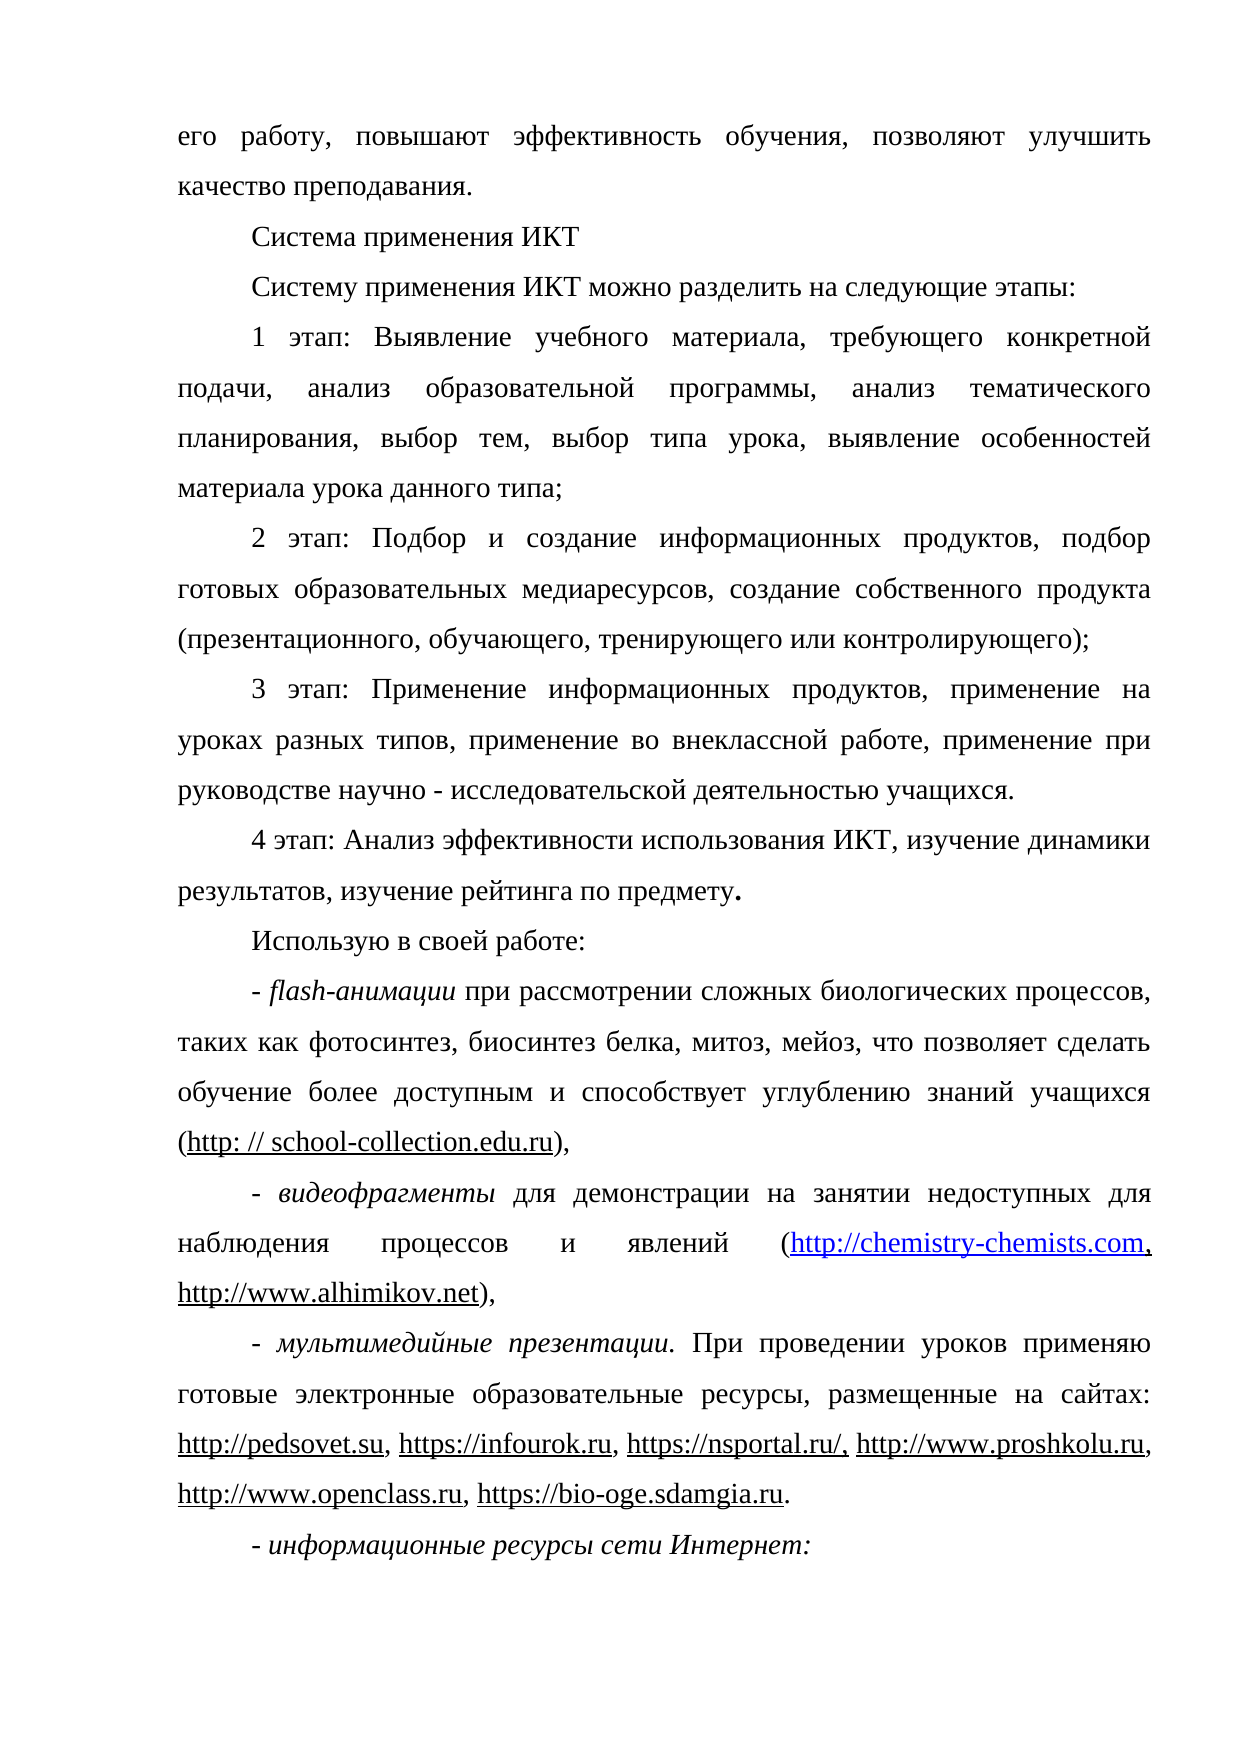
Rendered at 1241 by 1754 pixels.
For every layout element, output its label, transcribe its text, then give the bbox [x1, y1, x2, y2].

text - flash-анимации при рассмотрении сложных биологических процессов, таких как фотосинтез, биосинтез белка, митоз, мейоз, что позволяет сделать обучение более доступным и способствует углублению знаний учащихся (http: // school-collection.edu.ru), [177, 973, 1152, 1158]
text 4 этап: Анализ эффективности использования ИКТ, изучение динамики результатов, изучение рейтинга по предмету. [177, 822, 1152, 906]
text Система применения ИКТ [177, 219, 1152, 252]
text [177, 118, 1152, 202]
text 3 этап: Применение информационных продуктов, применение на уроках разных типов, применение во внеклассной работе, применение при руководстве научно - исследовательской деятельностью учащихся. [177, 672, 1152, 806]
text - информационные ресурсы сети Интернет: [177, 1527, 1152, 1560]
text - видеофрагменты для демонстрации на занятии недоступных для наблюдения процессов и явлений (http://chemistry-chemists.com, http://www.alhimikov.net), [177, 1175, 1152, 1309]
text 1 этап: Выявление учебного материала, требующего конкретной подачи, анализ образовательной программы, анализ тематического планирования, выбор тем, выбор типа урока, выявление особенностей материала урока данного типа; [177, 319, 1152, 504]
text Систему применения ИКТ можно разделить на следующие этапы: [177, 269, 1152, 303]
text - мультимедийные презентации. При проведении уроков применяю готовые электронные образовательные ресурсы, размещенные на сайтах: http://pedsovet.su, https://infourok.ru, https://nsportal.ru/, http://www.proshkolu.ru, http://www.openclass.ru, https://bio-oge.sdamgia.ru. [177, 1326, 1152, 1510]
text 2 этап: Подбор и создание информационных продуктов, подбор готовых образовательных медиаресурсов, создание собственного продукта (презентационного, обучающего, тренирующего или контролирующего); [177, 521, 1152, 655]
text Использую в своей работе: [177, 923, 1152, 957]
